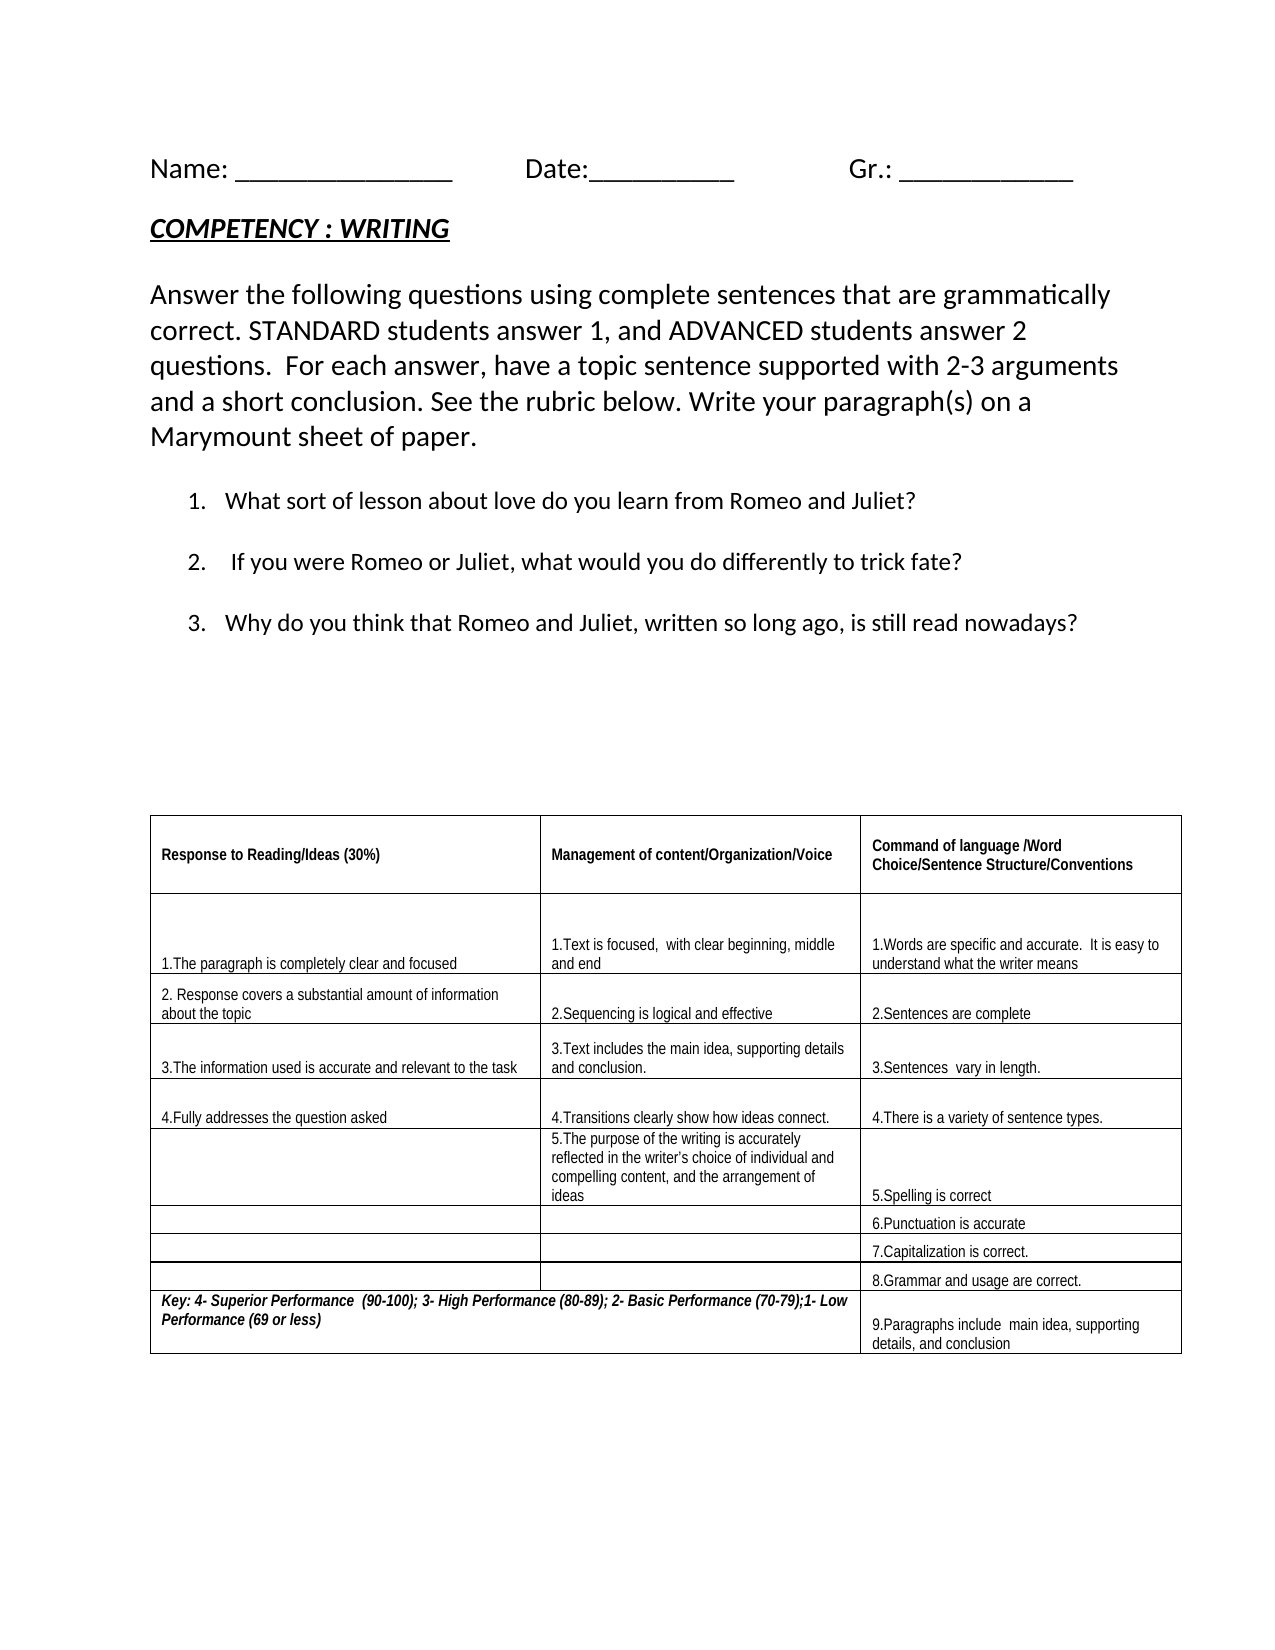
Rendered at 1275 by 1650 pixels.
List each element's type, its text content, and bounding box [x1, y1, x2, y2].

table_cell [151, 1129, 540, 1205]
table_header Command of language /Word Choice/Sentence Structure/Conventions [861, 816, 1181, 893]
table_cell 2.Sequencing is logical and effective [541, 974, 860, 1023]
table_cell [151, 1234, 540, 1261]
table_cell 1.Words are specific and accurate. It is easy to understand what the writer means [861, 894, 1181, 973]
text Answer the following questions using complete sentences that are grammatically correct. STANDARD students answer 1, and ADVANCED students answer 2 questions. For each answer, have a topic sentence supported with 2-3 arguments and a short conclusion. See the rubric below. Write your paragraph(s) on a Marymount sheet of paper. [150, 276, 1125, 454]
table_cell 5.The purpose of the writing is accurately reflected in the writer’s choice of individual and compelling content, and the arrangement of ideas [541, 1129, 860, 1205]
table_cell 7.Capitalization is correct. [861, 1234, 1181, 1261]
table_cell 1.Text is focused, with clear beginning, middle and end [541, 894, 860, 973]
table_cell 2.Sentences are complete [861, 974, 1181, 1023]
table_cell 5.Spelling is correct [861, 1129, 1181, 1205]
table_cell 2. Response covers a substantial amount of information about the topic [151, 974, 540, 1023]
table_cell 3.The information used is accurate and relevant to the task [151, 1024, 540, 1077]
table_header Response to Reading/Ideas (30%) [151, 816, 540, 893]
table_cell [541, 1263, 860, 1289]
table_cell 6.Punctuation is accurate [861, 1206, 1181, 1233]
text Name: _______________ Date:__________ Gr.: ____________ [150, 150, 1125, 186]
table_cell [541, 1206, 860, 1233]
table_cell 4.There is a variety of sentence types. [861, 1079, 1181, 1127]
table_cell 8.Grammar and usage are correct. [861, 1263, 1181, 1289]
list If you were Romeo or Juliet, what would you do differently to trick fate? [187, 546, 1125, 577]
table_cell 4.Fully addresses the question asked [151, 1079, 540, 1127]
table_cell [151, 1263, 540, 1289]
table_cell [151, 1206, 540, 1233]
table_cell 3.Text includes the main idea, supporting details and conclusion. [541, 1024, 860, 1077]
table_cell 1.The paragraph is completely clear and focused [151, 894, 540, 973]
table_cell Key: 4- Superior Performance (90-100); 3- High Performance (80-89); 2- Basic Performance (70-79);1- Low Performance (69 or less) [151, 1291, 860, 1353]
list What sort of lesson about love do you learn from Romeo and Juliet? [187, 485, 1125, 515]
table_cell [541, 1234, 860, 1261]
table_cell 4.Transitions clearly show how ideas connect. [541, 1079, 860, 1127]
text COMPETENCY : WRITING [150, 210, 1125, 245]
table_cell 3.Sentences vary in length. [861, 1024, 1181, 1077]
list Why do you think that Romeo and Juliet, written so long ago, is still read nowadays? [187, 607, 1125, 638]
table_cell 9.Paragraphs include main idea, supporting details, and conclusion [861, 1291, 1181, 1353]
table_header Management of content/Organization/Voice [541, 816, 860, 893]
